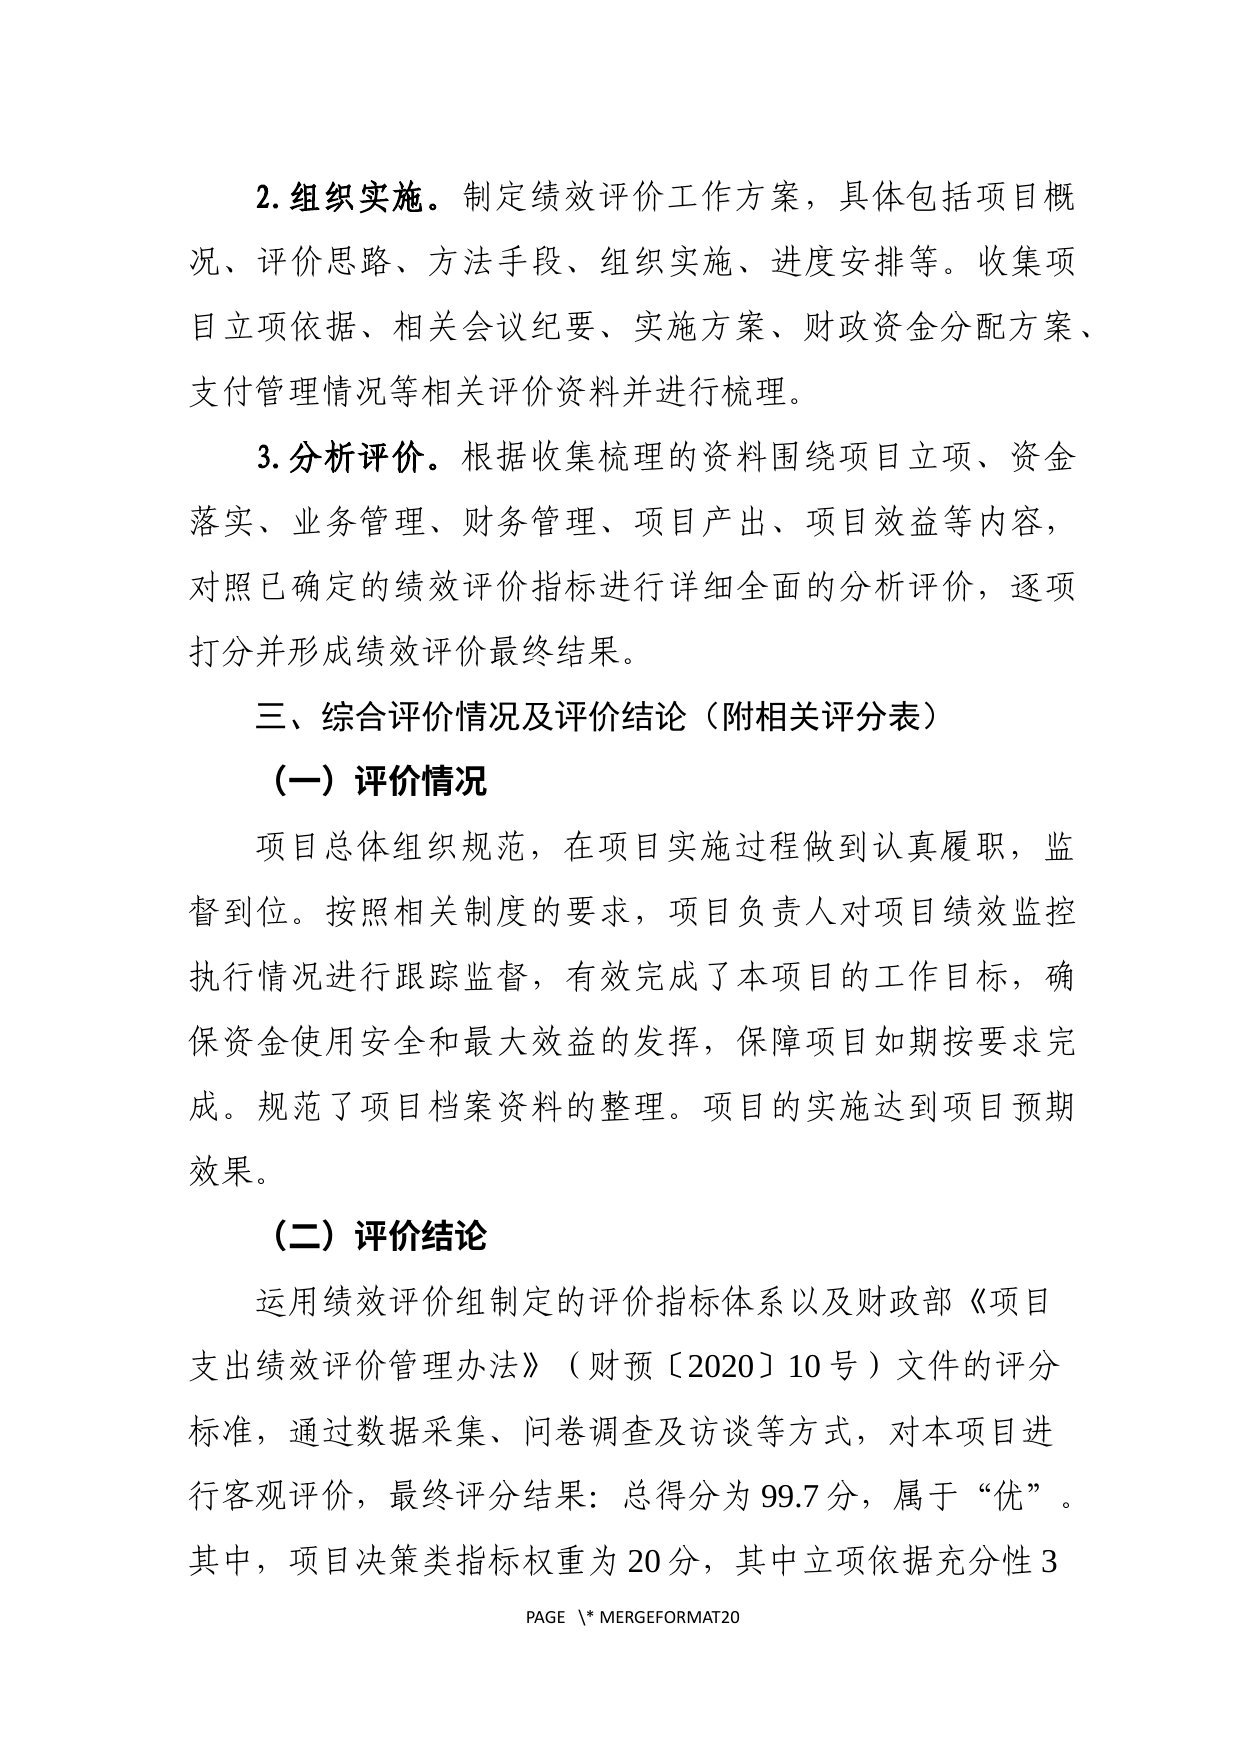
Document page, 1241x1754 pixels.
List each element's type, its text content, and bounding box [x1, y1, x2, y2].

title （二）评价结论 [187, 1202, 1078, 1267]
list 综合评价情况及评价结论（附相关评分表） [187, 682, 1078, 747]
title （一）评价情况 [187, 747, 1078, 812]
text 项目总体组织规范，在项目实施过程做到认真履职，监督到位。按照相关制度的要求，项目负责人对项目绩效监控执行情况进行跟踪监督，有效完成了本项目的工作目标，确保资金使用安全和最大效益的发挥，保障项目如期按要求完成。规范了项目档案资料的整理。项目的实施达到项目预期效果。 [187, 812, 1078, 1202]
text 3.分析评价。根据收集梳理的资料围绕项目立项、资金落实、业务管理、财务管理、项目产出、项目效益等内容，对照已确定的绩效评价指标进行详细全面的分析评价，逐项打分并形成绩效评价最终结果。 [187, 422, 1078, 682]
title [187, 1267, 1078, 1592]
text 2.组织实施。制定绩效评价工作方案，具体包括项目概况、评价思路、方法手段、组织实施、进度安排等。收集项目立项依据、相关会议纪要、实施方案、财政资金分配方案、支付管理情况等相关评价资料并进行梳理。 [187, 162, 1078, 422]
